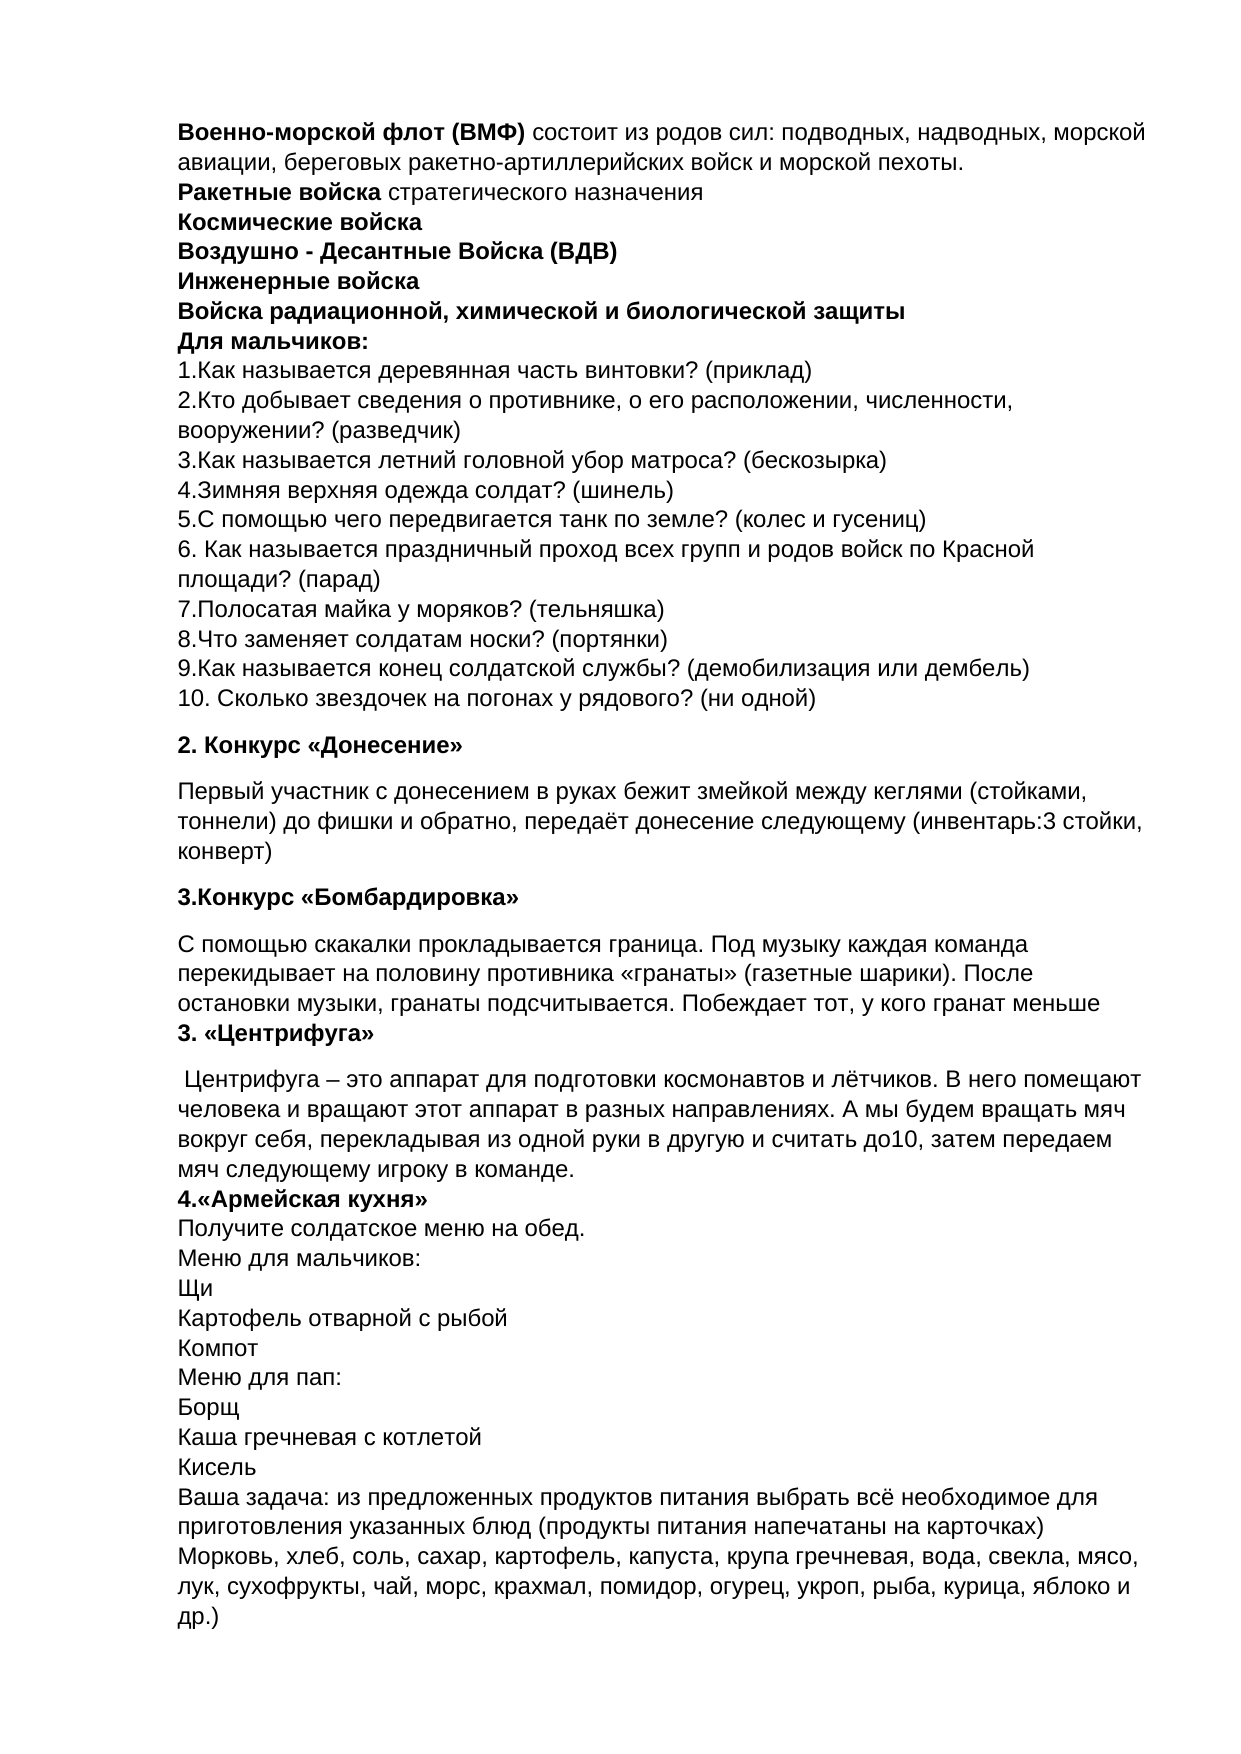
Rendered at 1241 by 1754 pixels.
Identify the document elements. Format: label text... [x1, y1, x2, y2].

text Первый участник с донесением в руках бежит змейкой между кеглями (стойками, тоннели) до фишки и обратно, передаёт донесение следующему (инвентарь:3 стойки, конверт) [177, 777, 1152, 864]
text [177, 118, 1152, 712]
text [177, 1065, 1152, 1629]
text 2. Конкурс «Донесение» [177, 731, 1152, 758]
text С помощью скакалки прокладывается граница. Под музыку каждая команда перекидывает на половину противника «гранаты» (газетные шарики). После остановки музыки, гранаты подсчитывается. Побеждает тот, у кого гранат меньше 3. «Центрифуга» [177, 929, 1152, 1047]
text 3.Конкурс «Бомбардировка» [177, 883, 1152, 911]
